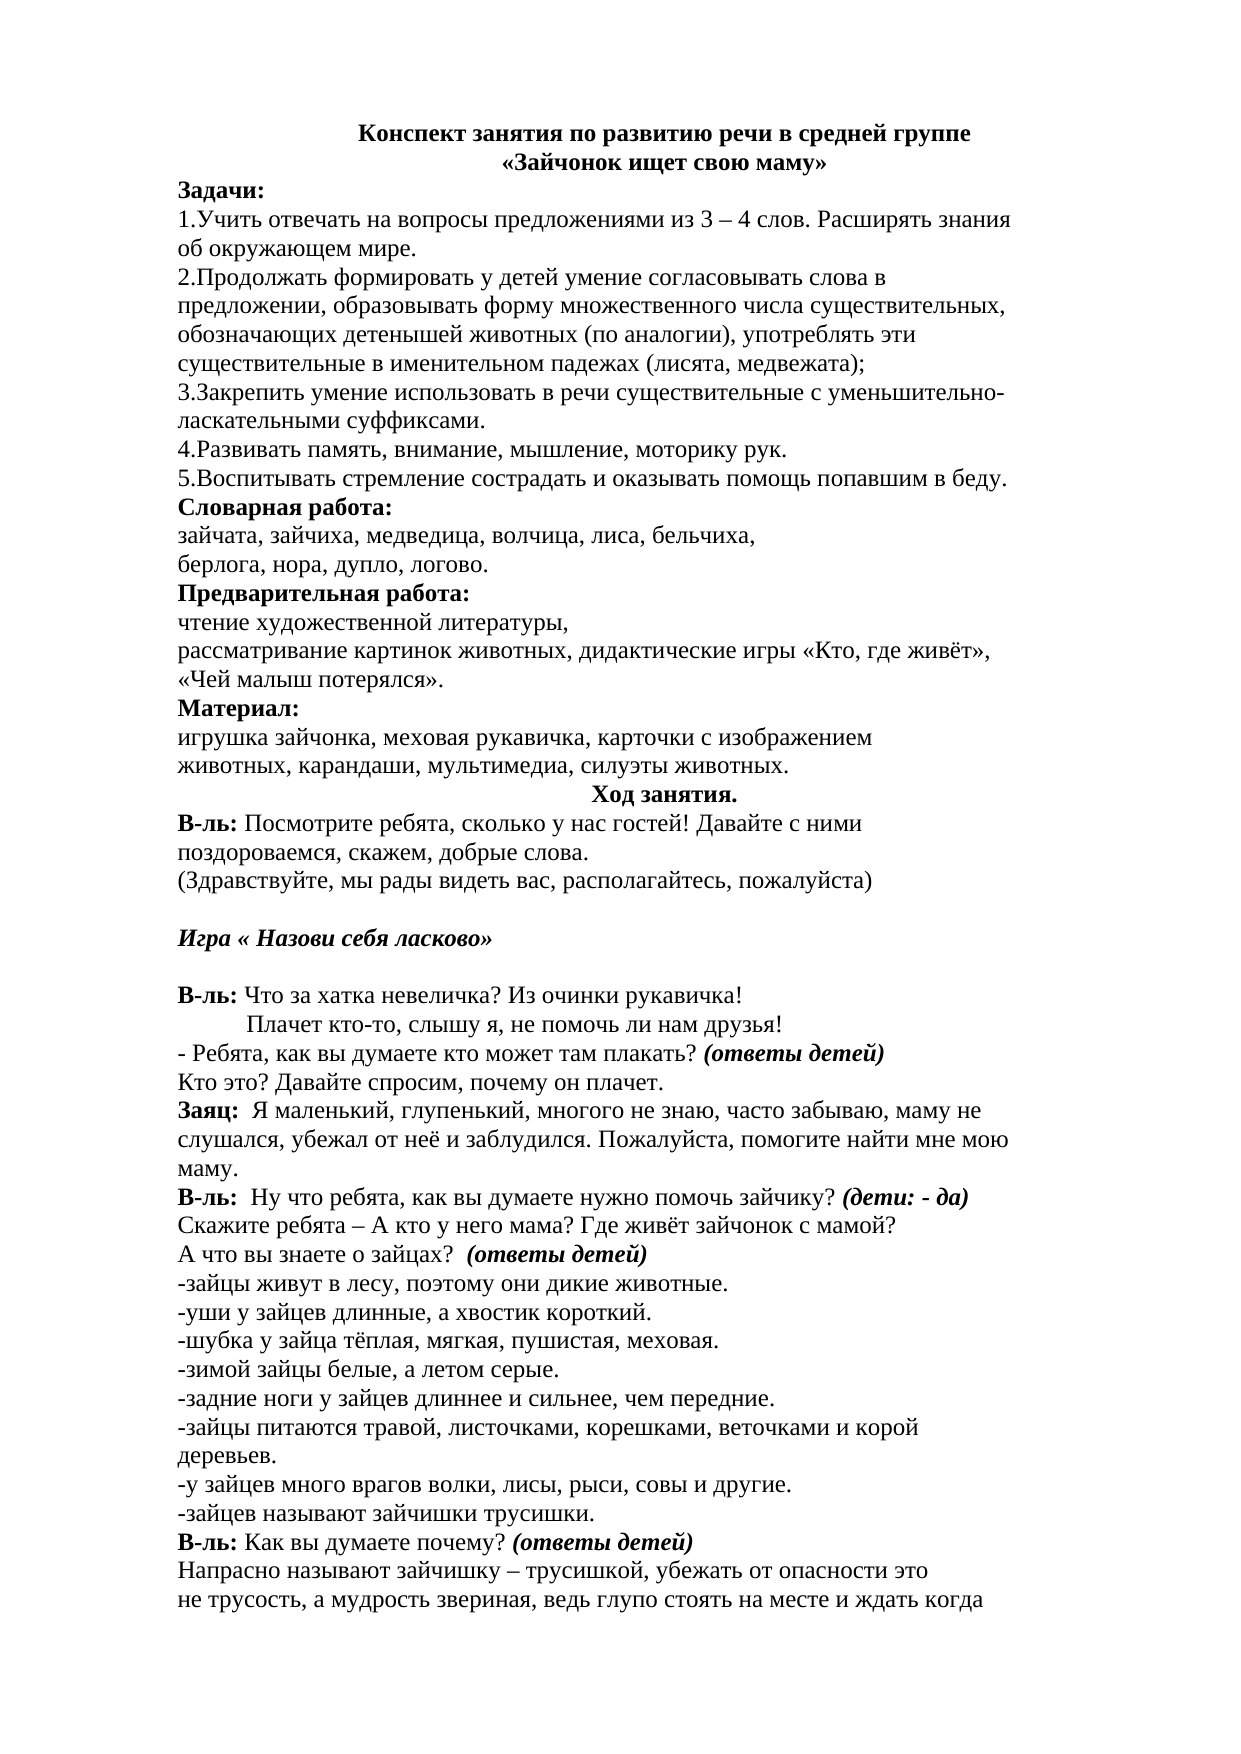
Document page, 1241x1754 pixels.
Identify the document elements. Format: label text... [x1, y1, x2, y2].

text предложении, образовывать форму множественного числа существительных, [177, 291, 1152, 319]
text берлога, нора, дупло, логово. [177, 549, 1152, 578]
text Скажите ребята – А кто у него мама? Где живёт зайчонок с мамой? [177, 1211, 1152, 1239]
text 5.Воспитывать стремление сострадать и оказывать помощь попавшим в беду. [177, 463, 1152, 492]
text зайчата, зайчиха, медведица, волчица, лиса, бельчиха, [177, 521, 1152, 549]
text - Ребята, как вы думаете кто может там плакать? (ответы детей) [177, 1038, 1152, 1067]
text -задние ноги у зайцев длиннее и сильнее, чем передние. [177, 1383, 1152, 1412]
text Конспект занятия по развитию речи в средней группе [177, 118, 1152, 147]
text Предварительная работа: [177, 578, 1152, 607]
text Словарная работа: [177, 492, 1152, 521]
text поздороваемся, скажем, добрые слова. [177, 837, 1152, 866]
text Плачет кто-то, слышу я, не помочь ли нам друзья! [177, 1009, 1152, 1038]
text 3.Закрепить умение использовать в речи существительные с уменьшительно- [177, 377, 1152, 406]
text чтение художественной литературы, [177, 607, 1152, 636]
text «Чей малыш потерялся». [177, 664, 1152, 693]
text животных, карандаши, мультимедиа, силуэты животных. [177, 751, 1152, 779]
text -зимой зайцы белые, а летом серые. [177, 1354, 1152, 1383]
text 4.Развивать память, внимание, мышление, моторику рук. [177, 434, 1152, 463]
text -шубка у зайца тёплая, мягкая, пушистая, меховая. [177, 1326, 1152, 1354]
text -зайцы живут в лесу, поэтому они дикие животные. [177, 1268, 1152, 1297]
text обозначающих детенышей животных (по аналогии), употреблять эти [177, 319, 1152, 348]
text Заяц: Я маленький, глупенький, многого не знаю, часто забываю, маму не [177, 1096, 1152, 1124]
text В-ль: Как вы думаете почему? (ответы детей) [177, 1527, 1152, 1556]
text 2.Продолжать формировать у детей умение согласовывать слова в [177, 262, 1152, 291]
text -у зайцев много врагов волки, лисы, рыси, совы и другие. [177, 1469, 1152, 1498]
text -зайцы питаются травой, листочками, корешками, веточками и корой [177, 1412, 1152, 1441]
text не трусость, а мудрость звериная, ведь глупо стоять на месте и ждать когда [177, 1584, 1152, 1613]
text ласкательными суффиксами. [177, 406, 1152, 434]
text В-ль: Что за хатка невеличка? Из очинки рукавичка! [177, 981, 1152, 1009]
text Задачи: [177, 176, 1152, 204]
text В-ль: Посмотрите ребята, сколько у нас гостей! Давайте с ними [177, 808, 1152, 837]
text А что вы знаете о зайцах? (ответы детей) [177, 1239, 1152, 1268]
text 1.Учить отвечать на вопросы предложениями из 3 – 4 слов. Расширять знания [177, 204, 1152, 233]
text слушался, убежал от неё и заблудился. Пожалуйста, помогите найти мне мою [177, 1124, 1152, 1153]
text (Здравствуйте, мы рады видеть вас, располагайтесь, пожалуйста) [177, 866, 1152, 894]
text рассматривание картинок животных, дидактические игры «Кто, где живёт», [177, 636, 1152, 664]
text существительные в именительном падежах (лисята, медвежата); [177, 348, 1152, 377]
text -зайцев называют зайчишки трусишки. [177, 1498, 1152, 1527]
text Ход занятия. [177, 779, 1152, 808]
text Игра « Назови себя ласково» [177, 923, 1152, 952]
text маму. [177, 1153, 1152, 1182]
text «Зайчонок ищет свою маму» [177, 147, 1152, 176]
text об окружающем мире. [177, 233, 1152, 262]
text В-ль: Ну что ребята, как вы думаете нужно помочь зайчику? (дети: - да) [177, 1182, 1152, 1211]
text Кто это? Давайте спросим, почему он плачет. [177, 1067, 1152, 1096]
text Напрасно называют зайчишку – трусишкой, убежать от опасности это [177, 1556, 1152, 1584]
text -уши у зайцев длинные, а хвостик короткий. [177, 1297, 1152, 1326]
text игрушка зайчонка, меховая рукавичка, карточки с изображением [177, 722, 1152, 751]
text Материал: [177, 693, 1152, 722]
text деревьев. [177, 1441, 1152, 1469]
